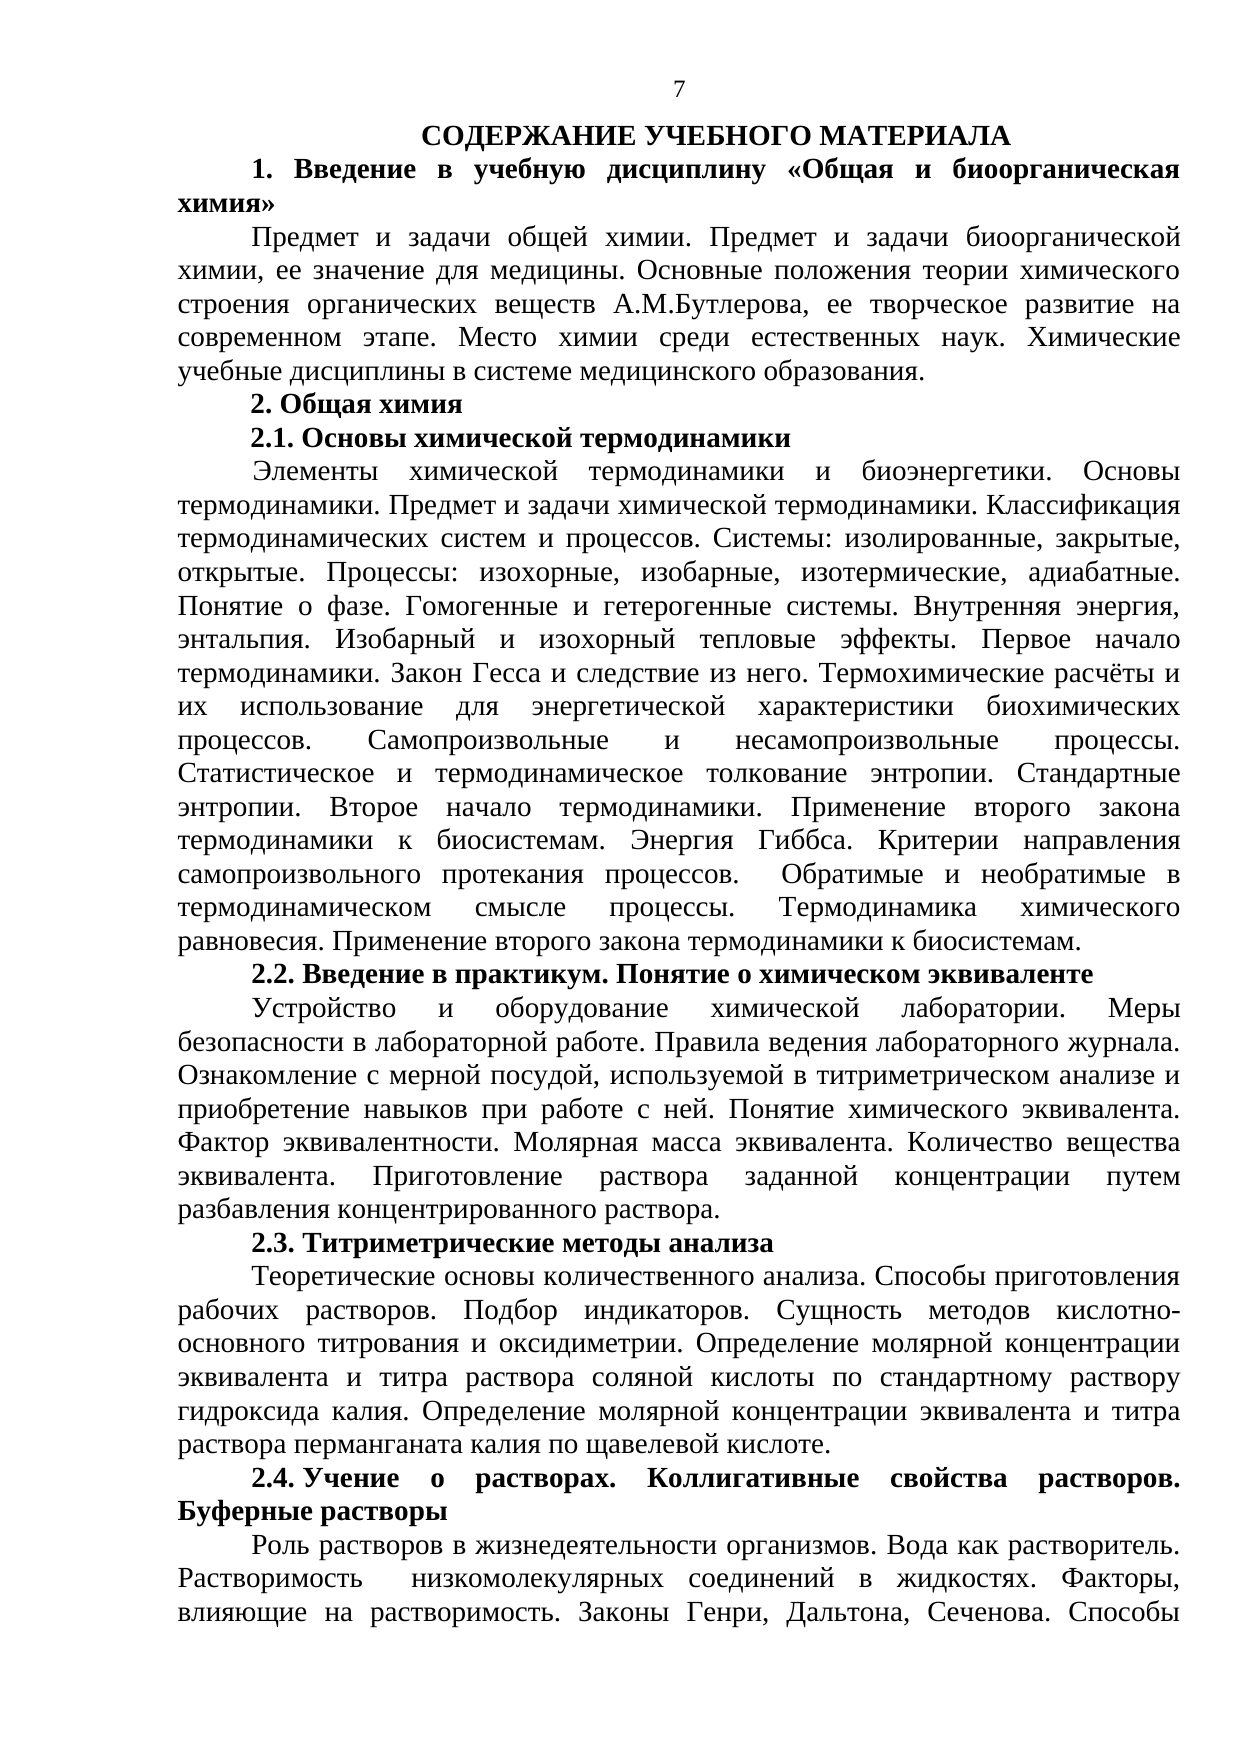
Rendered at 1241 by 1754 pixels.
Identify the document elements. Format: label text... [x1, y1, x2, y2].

text 1. Введение в учебную дисциплину «Общая и биоорганическая химия» [177, 152, 1181, 219]
text Предмет и задачи общей химии. Предмет и задачи биоорганической химии, ее значение для медицины. Основные положения теории химического строения органических веществ А.М.Бутлерова, ее творческое развитие на современном этапе. Место химии среди естественных наук. Химические учебные дисциплины в системе медицинского образования. [177, 219, 1181, 386]
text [177, 1527, 1181, 1627]
text 2.2. Введение в практикум. Понятие о химическом эквиваленте [177, 957, 1181, 990]
text 2.3. Титриметрические методы анализа [177, 1225, 1181, 1258]
text Элементы химической термодинамики и биоэнергетики. Основы термодинамики. Предмет и задачи химической термодинамики. Классификация термодинамических систем и процессов. Системы: изолированные, закрытые, открытые. Процессы: изохорные, изобарные, изотермические, адиабатные. Понятие о фазе. Гомогенные и гетерогенные системы. Внутренняя энергия, энтальпия. Изобарный и изохорный тепловые эффекты. Первое начало термодинамики. Закон Гесса и следствие из него. Термохимические расчёты и их использование для энергетической характеристики биохимических процессов. Самопроизвольные и несамопроизвольные процессы. Статистическое и термодинамическое толкование энтропии. Стандартные энтропии. Второе начало термодинамики. Применение второго закона термодинамики к биосистемам. Энергия Гиббса. Критерии направления самопроизвольного протекания процессов. Обратимые и необратимые в термодинамическом смысле процессы. Термодинамика химического равновесия. Применение второго закона термодинамики к биосистемам. [177, 453, 1181, 957]
text Теоретические основы количественного анализа. Способы приготовления рабочих растворов. Подбор индикаторов. Сущность методов кислотно-основного титрования и оксидиметрии. Определение молярной концентрации эквивалента и титра раствора соляной кислоты по стандартному раствору гидроксида калия. Определение молярной концентрации эквивалента и титра раствора перманганата калия по щавелевой кислоте. [177, 1258, 1181, 1460]
text Устройство и оборудование химической лаборатории. Меры безопасности в лабораторной работе. Правила ведения лабораторного журнала. Ознакомление с мерной посудой, используемой в титриметрическом анализе и приобретение навыков при работе с ней. Понятие химического эквивалента. Фактор эквивалентности. Молярная масса эквивалента. Количество вещества эквивалента. Приготовление раствора заданной концентрации путем разбавления концентрированного раствора. [177, 990, 1181, 1225]
text 2. Общая химия [177, 386, 1181, 420]
text 2.1. Основы химической термодинамики [177, 420, 1181, 453]
text СОДЕРЖАНИЕ УЧЕБНОГО МАТЕРИАЛА [177, 118, 1181, 152]
text 2.4. Учение о растворах. Коллигативные свойства растворов. Буферные растворы [177, 1460, 1181, 1527]
